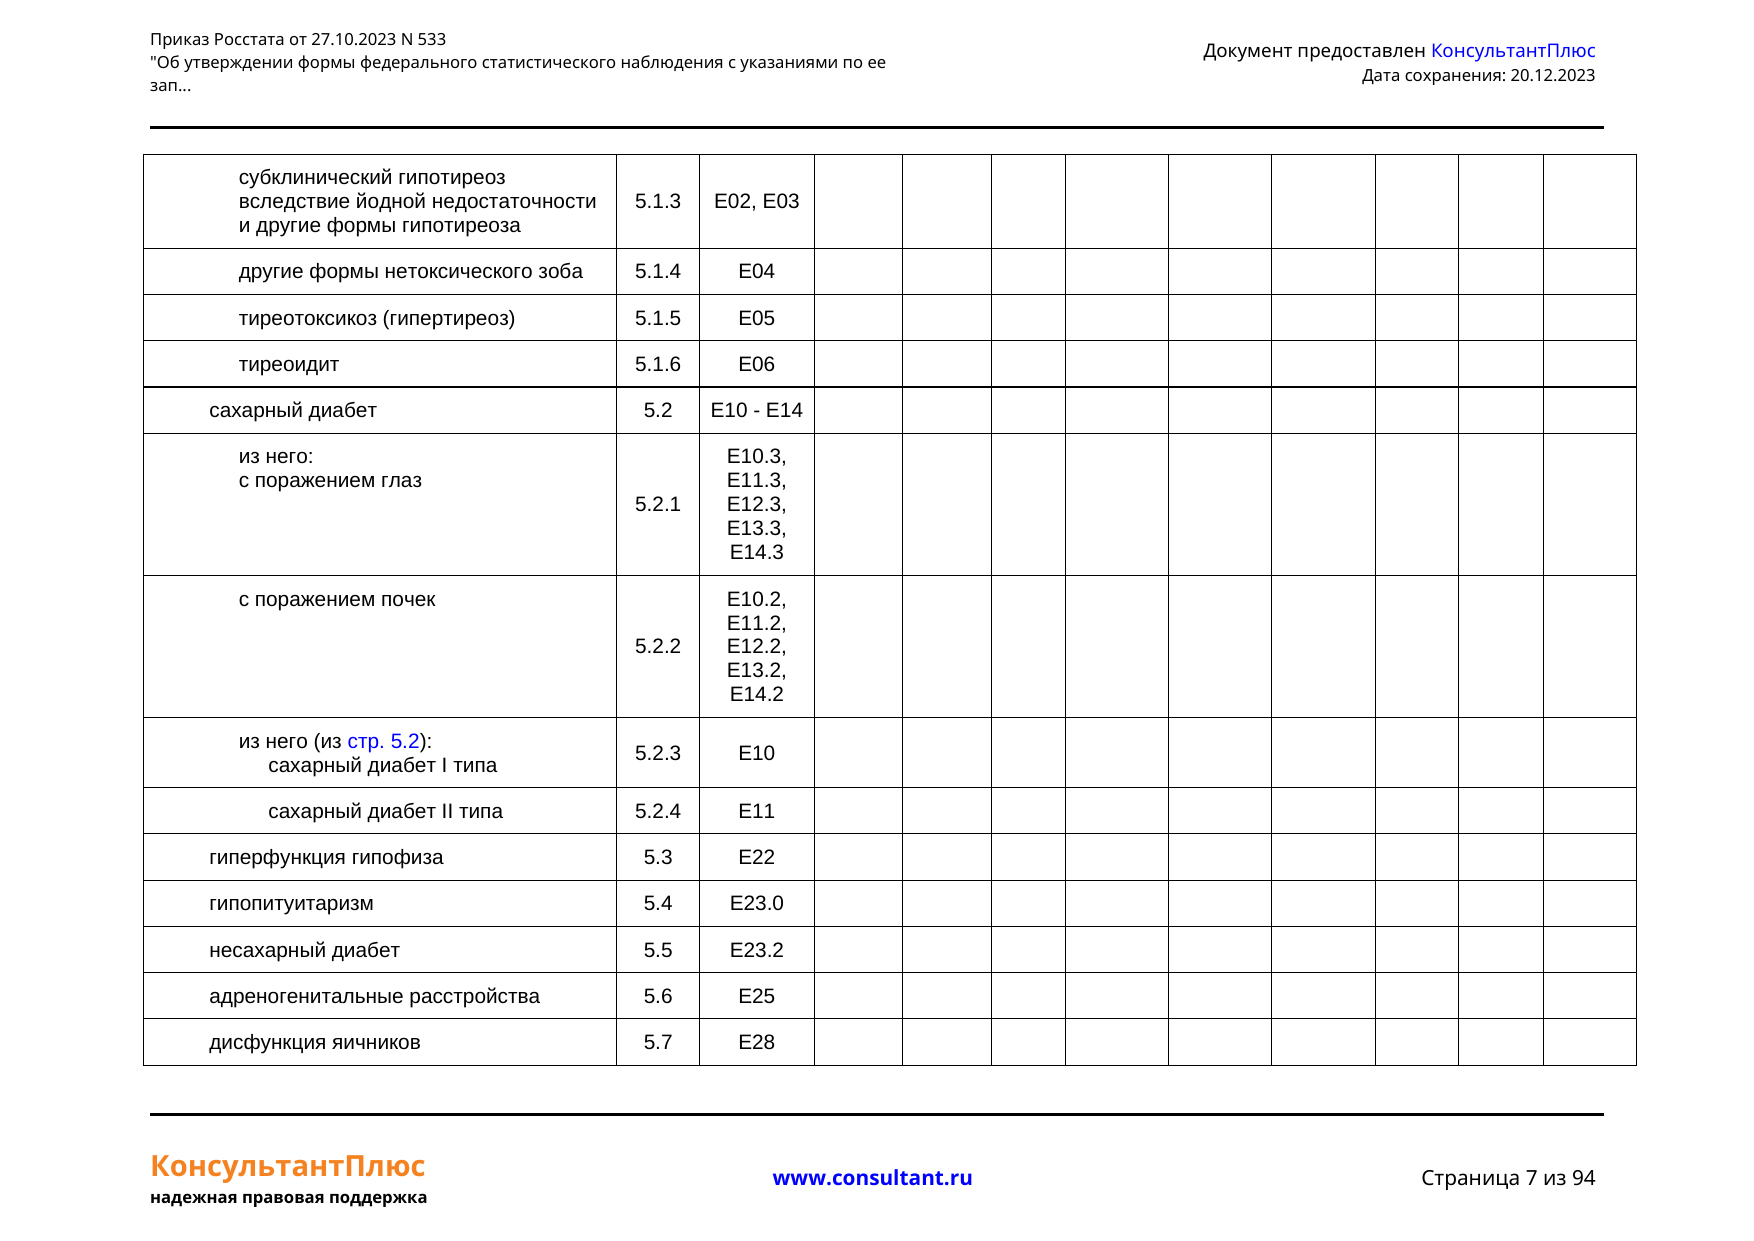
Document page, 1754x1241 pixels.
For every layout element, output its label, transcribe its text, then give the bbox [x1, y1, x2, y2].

table_cell [1376, 927, 1458, 972]
table_cell [1459, 388, 1543, 433]
table_cell [1272, 341, 1375, 386]
table_cell [1376, 388, 1458, 433]
table_cell [1459, 788, 1543, 833]
table_cell [1169, 834, 1271, 879]
table_cell E11 [700, 788, 814, 833]
table_cell [1459, 1019, 1543, 1064]
table_cell [1066, 388, 1168, 433]
table_cell [1459, 155, 1543, 248]
table_cell другие формы нетоксического зоба [144, 249, 616, 294]
table_cell [1376, 1019, 1458, 1064]
table_cell [1544, 295, 1636, 340]
table_cell [1459, 927, 1543, 972]
table_cell [815, 388, 902, 433]
table_cell E22 [700, 834, 814, 879]
table_cell E10.2, E11.2, E12.2, E13.2, E14.2 [700, 576, 814, 717]
table_cell [992, 927, 1065, 972]
table_cell [1169, 1019, 1271, 1064]
table_cell из него (из стр. 5.2): сахарный диабет I типа [144, 718, 616, 787]
table_cell E05 [700, 295, 814, 340]
table_cell [992, 434, 1065, 575]
table_cell [1066, 155, 1168, 248]
table_cell сахарный диабет II типа [144, 788, 616, 833]
table_cell [992, 155, 1065, 248]
table_cell [1376, 434, 1458, 575]
table_cell [903, 341, 991, 386]
table_cell [903, 973, 991, 1018]
table_cell [992, 341, 1065, 386]
table_cell [992, 718, 1065, 787]
table_cell 5.2 [617, 388, 699, 433]
table_cell [1459, 834, 1543, 879]
table_cell из него: с поражением глаз [144, 434, 616, 575]
table_cell [1066, 834, 1168, 879]
table_cell [1544, 881, 1636, 926]
table_cell [1272, 718, 1375, 787]
table_cell [1544, 973, 1636, 1018]
table_cell [1376, 718, 1458, 787]
table_cell [903, 788, 991, 833]
table_cell [815, 973, 902, 1018]
table_cell субклинический гипотиреоз вследствие йодной недостаточности и другие формы гипотиреоза [144, 155, 616, 248]
table_cell [992, 249, 1065, 294]
table_cell 5.2.1 [617, 434, 699, 575]
table_cell E02, E03 [700, 155, 814, 248]
table_cell [992, 881, 1065, 926]
table_cell [1376, 341, 1458, 386]
table_cell 5.1.5 [617, 295, 699, 340]
table_cell [1376, 249, 1458, 294]
table_cell [1376, 155, 1458, 248]
table_cell [1376, 834, 1458, 879]
table_cell [1066, 434, 1168, 575]
table_cell [1169, 249, 1271, 294]
table_cell [1066, 788, 1168, 833]
table_cell [1169, 788, 1271, 833]
table_cell [903, 434, 991, 575]
table_cell [903, 834, 991, 879]
table_cell [1066, 576, 1168, 717]
table_cell E06 [700, 341, 814, 386]
table_cell гиперфункция гипофиза [144, 834, 616, 879]
table_cell 5.7 [617, 1019, 699, 1064]
table_cell несахарный диабет [144, 927, 616, 972]
table_cell [1544, 576, 1636, 717]
table_cell E10 - E14 [700, 388, 814, 433]
table_cell [1272, 788, 1375, 833]
table_cell [1459, 295, 1543, 340]
table_cell [1544, 249, 1636, 294]
table_cell [815, 927, 902, 972]
table_cell 5.5 [617, 927, 699, 972]
table_cell [1544, 927, 1636, 972]
table_cell дисфункция яичников [144, 1019, 616, 1064]
table_cell [1459, 341, 1543, 386]
table_cell [1272, 973, 1375, 1018]
table_cell [1169, 927, 1271, 972]
table_cell [903, 881, 991, 926]
table_cell [1169, 295, 1271, 340]
table_cell [903, 718, 991, 787]
table_cell [815, 249, 902, 294]
table_cell [992, 1019, 1065, 1064]
table_cell [1544, 1019, 1636, 1064]
table_cell с поражением почек [144, 576, 616, 717]
table_cell адреногенитальные расстройства [144, 973, 616, 1018]
table_cell [1169, 388, 1271, 433]
table_cell [992, 295, 1065, 340]
table_cell [1169, 881, 1271, 926]
table_cell [815, 1019, 902, 1064]
table_cell [1066, 249, 1168, 294]
table_cell [1272, 1019, 1375, 1064]
table_cell [1459, 576, 1543, 717]
table_cell [1169, 718, 1271, 787]
table_cell [815, 834, 902, 879]
table_cell [1169, 434, 1271, 575]
table_cell [1272, 155, 1375, 248]
table_cell [1272, 881, 1375, 926]
table_cell [815, 576, 902, 717]
table_cell 5.1.3 [617, 155, 699, 248]
table_cell [903, 576, 991, 717]
table_cell E23.0 [700, 881, 814, 926]
table_cell [903, 927, 991, 972]
table_cell [1459, 249, 1543, 294]
table_cell E04 [700, 249, 814, 294]
table_cell тиреоидит [144, 341, 616, 386]
table_cell [992, 576, 1065, 717]
table_cell [1169, 155, 1271, 248]
table_cell [1272, 576, 1375, 717]
table_cell [1066, 927, 1168, 972]
table_cell 5.2.4 [617, 788, 699, 833]
table_cell E23.2 [700, 927, 814, 972]
table_cell 5.1.6 [617, 341, 699, 386]
table_cell гипопитуитаризм [144, 881, 616, 926]
table_cell [1544, 834, 1636, 879]
table_cell [992, 388, 1065, 433]
table_cell [1459, 973, 1543, 1018]
table_cell [903, 155, 991, 248]
table_cell [815, 788, 902, 833]
table_cell [1376, 576, 1458, 717]
table_cell [1272, 434, 1375, 575]
table_cell E28 [700, 1019, 814, 1064]
table_cell [1272, 927, 1375, 972]
table_cell [815, 718, 902, 787]
table_cell [992, 973, 1065, 1018]
table_cell [992, 788, 1065, 833]
table_cell 5.2.2 [617, 576, 699, 717]
table_cell [1544, 788, 1636, 833]
table_cell [815, 434, 902, 575]
table_cell 5.6 [617, 973, 699, 1018]
table_cell 5.3 [617, 834, 699, 879]
table_cell [1376, 973, 1458, 1018]
table_cell [1066, 341, 1168, 386]
table_cell тиреотоксикоз (гипертиреоз) [144, 295, 616, 340]
table_cell [1544, 718, 1636, 787]
table_cell [1544, 155, 1636, 248]
table_cell [1066, 881, 1168, 926]
table_cell [1544, 341, 1636, 386]
table_cell [903, 1019, 991, 1064]
table_cell E25 [700, 973, 814, 1018]
table_cell E10.3, E11.3, E12.3, E13.3, E14.3 [700, 434, 814, 575]
table_cell [1066, 973, 1168, 1018]
table_cell [1272, 388, 1375, 433]
table_cell 5.4 [617, 881, 699, 926]
table_cell [1169, 341, 1271, 386]
table_cell [903, 249, 991, 294]
table_cell [1376, 295, 1458, 340]
table_cell [1459, 434, 1543, 575]
table_cell [1459, 718, 1543, 787]
table_cell [1459, 881, 1543, 926]
table_cell [1066, 295, 1168, 340]
table_cell [1169, 973, 1271, 1018]
table_cell 5.1.4 [617, 249, 699, 294]
table_cell [1066, 718, 1168, 787]
table_cell [903, 388, 991, 433]
table_cell [1376, 881, 1458, 926]
table_cell [1544, 388, 1636, 433]
table_cell [992, 834, 1065, 879]
table_cell [903, 295, 991, 340]
table_cell [1169, 576, 1271, 717]
table_cell E10 [700, 718, 814, 787]
table_cell [1272, 834, 1375, 879]
table_cell [815, 881, 902, 926]
table_cell [815, 155, 902, 248]
table_cell [815, 295, 902, 340]
table_cell [1272, 295, 1375, 340]
table_cell [1066, 1019, 1168, 1064]
table_cell [1544, 434, 1636, 575]
table_cell 5.2.3 [617, 718, 699, 787]
table_cell [1376, 788, 1458, 833]
table_cell [1272, 249, 1375, 294]
table_cell сахарный диабет [144, 388, 616, 433]
table_cell [815, 341, 902, 386]
